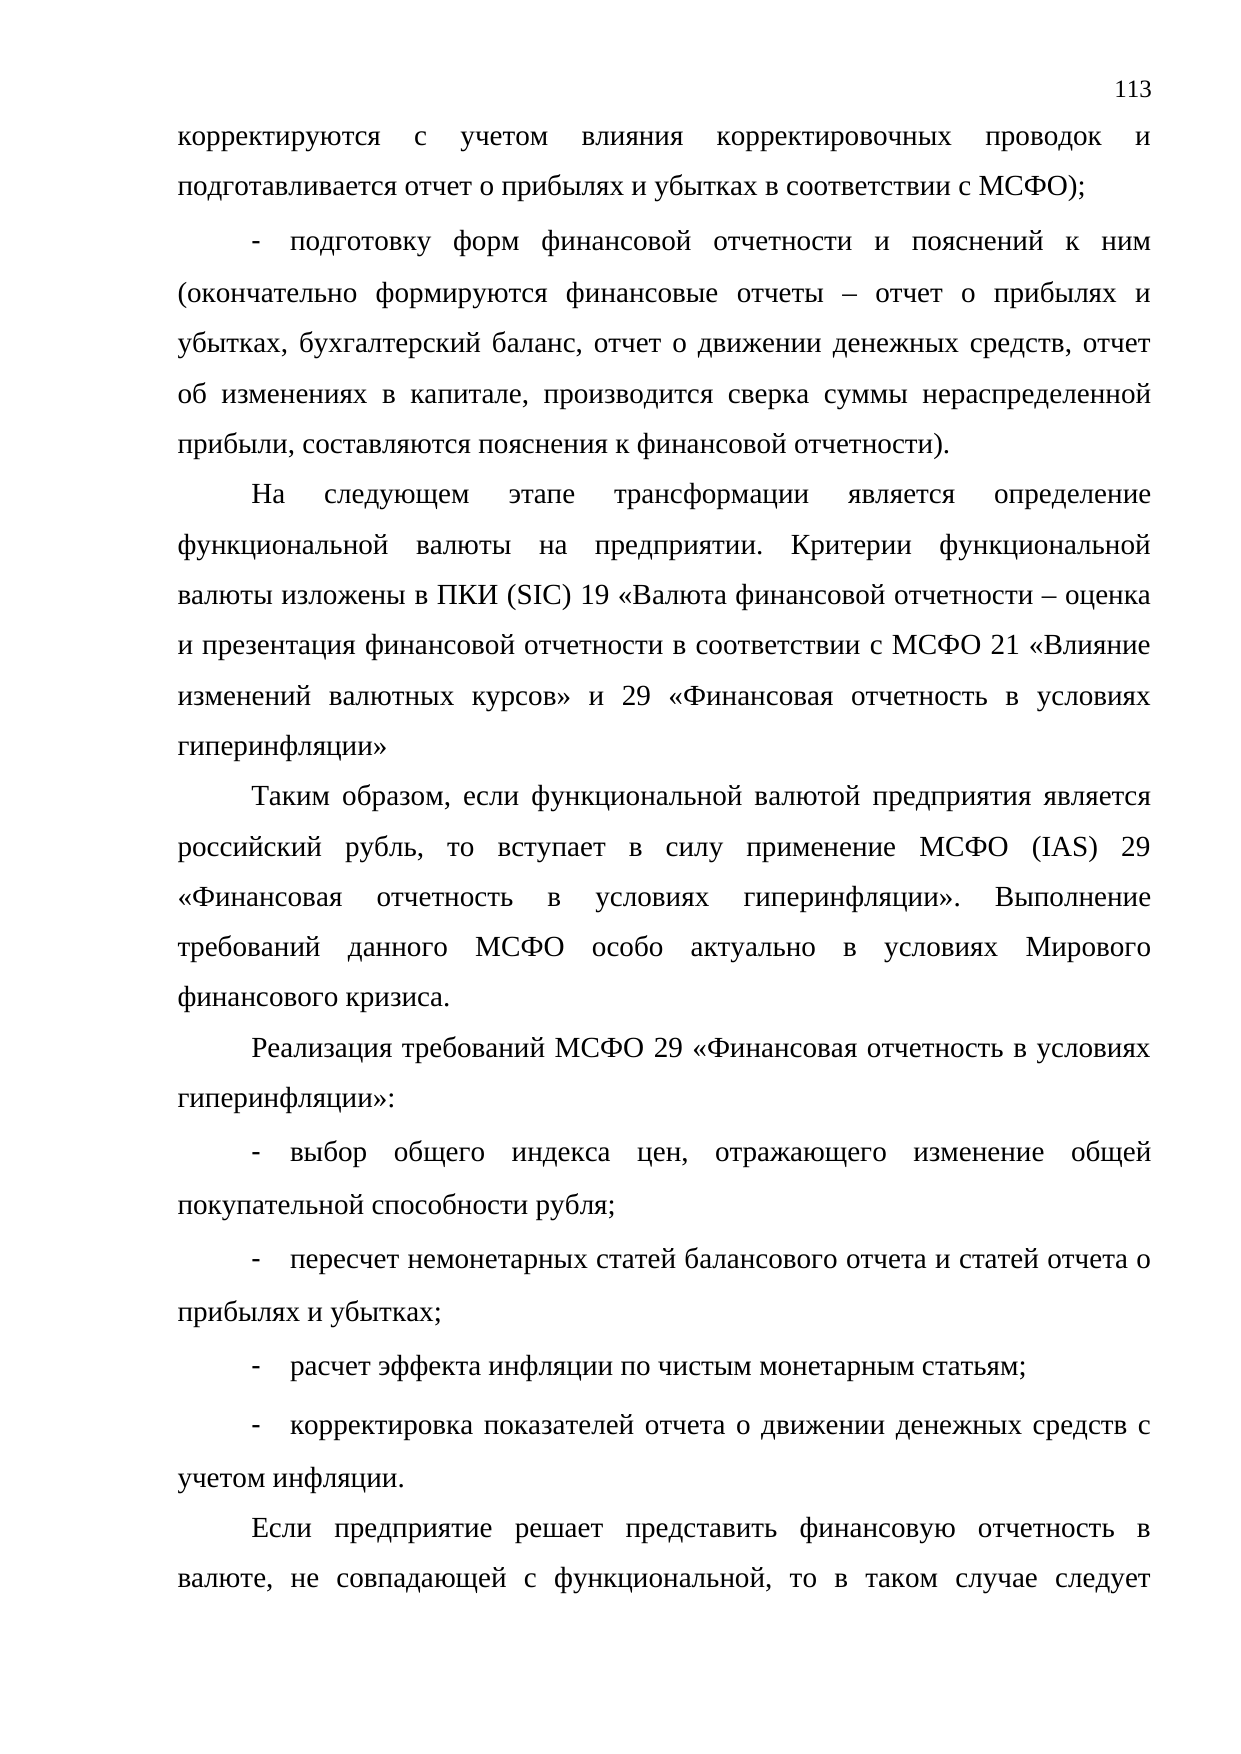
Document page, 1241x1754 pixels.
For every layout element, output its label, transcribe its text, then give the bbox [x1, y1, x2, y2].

list корректировка показателей отчета о движении денежных средств с учетом инфляции. [177, 1403, 1152, 1493]
text Таким образом, если функциональной валютой предприятия является российский рубль, то вступает в силу применение МСФО (IAS) 29 «Финансовая отчетность в условиях гиперинфляции». Выполнение требований данного МСФО особо актуально в условиях Мирового финансового кризиса. [177, 778, 1152, 1013]
list выбор общего индекса цен, отражающего изменение общей покупательной способности рубля; [177, 1131, 1152, 1221]
list пересчет немонетарных статей балансового отчета и статей отчета о прибылях и убытках; [177, 1237, 1152, 1327]
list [177, 118, 1152, 202]
text Реализация требований МСФО 29 «Финансовая отчетность в условиях гиперинфляции»: [177, 1030, 1152, 1114]
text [177, 1510, 1152, 1594]
list подготовку форм финансовой отчетности и пояснений к ним (окончательно формируются финансовые отчеты – отчет о прибылях и убытках, бухгалтерский баланс, отчет о движении денежных средств, отчет об изменениях в капитале, производится сверка суммы нераспределенной прибыли, составляются пояснения к финансовой отчетности). [177, 219, 1152, 460]
list расчет эффекта инфляции по чистым монетарным статьям; [177, 1344, 1152, 1384]
text На следующем этапе трансформации является определение функциональной валюты на предприятии. Критерии функциональной валюты изложены в ПКИ (SIC) 19 «Валюта финансовой отчетности – оценка и презентация финансовой отчетности в соответствии с МСФО 21 «Влияние изменений валютных курсов» и 29 «Финансовая отчетность в условиях гиперинфляции» [177, 476, 1152, 762]
